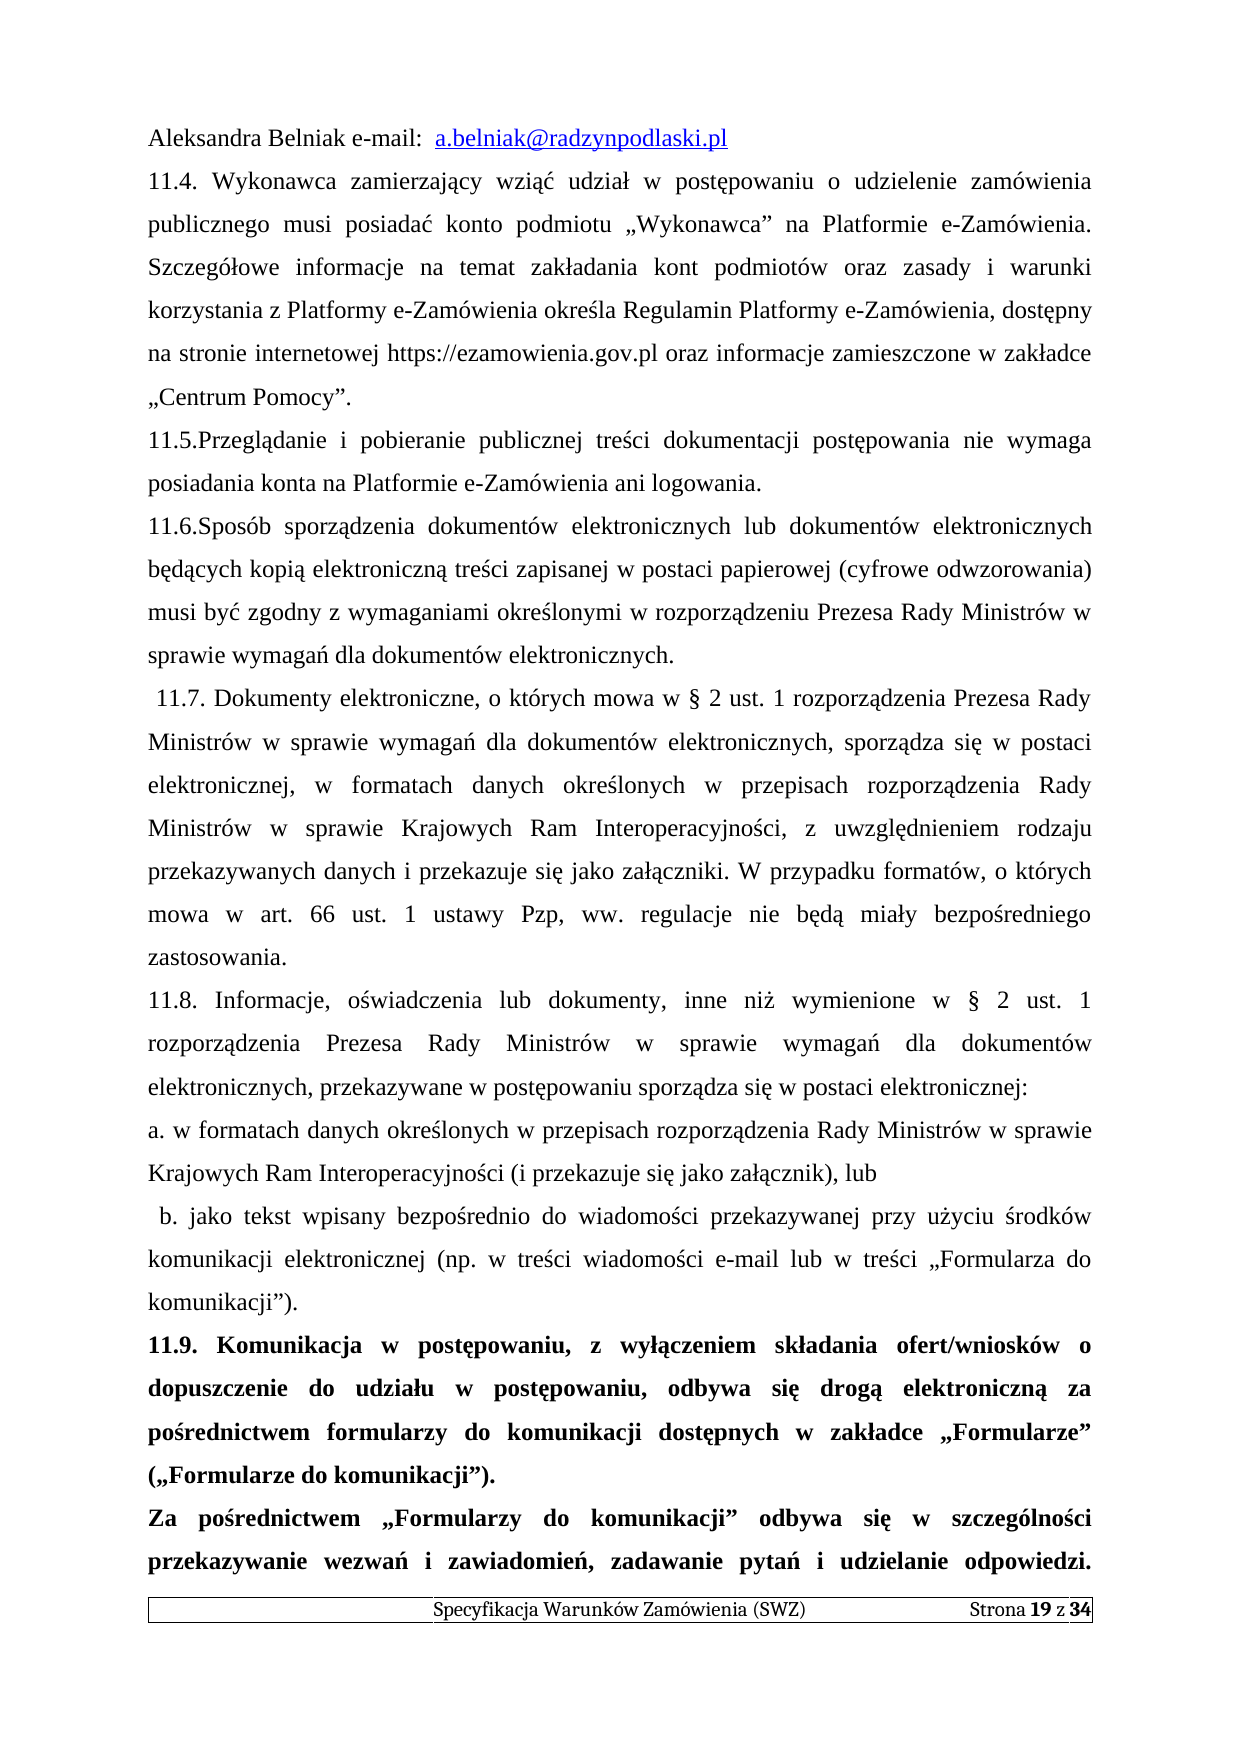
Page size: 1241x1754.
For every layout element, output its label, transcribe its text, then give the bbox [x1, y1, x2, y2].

list b. jako tekst wpisany bezpośrednio do wiadomości przekazywanej przy użyciu środków komunikacji elektronicznej (np. w treści wiadomości e-mail lub w treści „Formularza do komunikacji”). [148, 1201, 1093, 1316]
list 11.7. Dokumenty elektroniczne, o których mowa w § 2 ust. 1 rozporządzenia Prezesa Rady Ministrów w sprawie wymagań dla dokumentów elektronicznych, sporządza się w postaci elektronicznej, w formatach danych określonych w przepisach rozporządzenia Rady Ministrów w sprawie Krajowych Ram Interoperacyjności, z uwzględnieniem rodzaju przekazywanych danych i przekazuje się jako załączniki. W przypadku formatów, o których mowa w art. 66 ust. 1 ustawy Pzp, ww. regulacje nie będą miały bezpośredniego zastosowania. [148, 683, 1093, 971]
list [148, 123, 1093, 152]
list 11.9. Komunikacja w postępowaniu, z wyłączeniem składania ofert/wniosków o dopuszczenie do udziału w postępowaniu, odbywa się drogą elektroniczną za pośrednictwem formularzy do komunikacji dostępnych w zakładce „Formularze” („Formularze do komunikacji”). [148, 1330, 1093, 1488]
list 11.4. Wykonawca zamierzający wziąć udział w postępowaniu o udzielenie zamówienia publicznego musi posiadać konto podmiotu „Wykonawca” na Platformie e-Zamówienia. Szczegółowe informacje na temat zakładania kont podmiotów oraz zasady i warunki korzystania z Platformy e-Zamówienia określa Regulamin Platformy e-Zamówienia, dostępny na stronie internetowej https://ezamowienia.gov.pl oraz informacje zamieszczone w zakładce „Centrum Pomocy”. [148, 166, 1093, 410]
list 11.6.Sposób sporządzenia dokumentów elektronicznych lub dokumentów elektronicznych będących kopią elektroniczną treści zapisanej w postaci papierowej (cyfrowe odwzorowania) musi być zgodny z wymaganiami określonymi w rozporządzeniu Prezesa Rady Ministrów w sprawie wymagań dla dokumentów elektronicznych. [148, 511, 1093, 669]
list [148, 1503, 1093, 1575]
list 11.8. Informacje, oświadczenia lub dokumenty, inne niż wymienione w § 2 ust. 1 rozporządzenia Prezesa Rady Ministrów w sprawie wymagań dla dokumentów elektronicznych, przekazywane w postępowaniu sporządza się w postaci elektronicznej: [148, 985, 1093, 1100]
list 11.5.Przeglądanie i pobieranie publicznej treści dokumentacji postępowania nie wymaga posiadania konta na Platformie e-Zamówienia ani logowania. [148, 425, 1093, 497]
list a. w formatach danych określonych w przepisach rozporządzenia Rady Ministrów w sprawie Krajowych Ram Interoperacyjności (i przekazuje się jako załącznik), lub [148, 1115, 1093, 1187]
